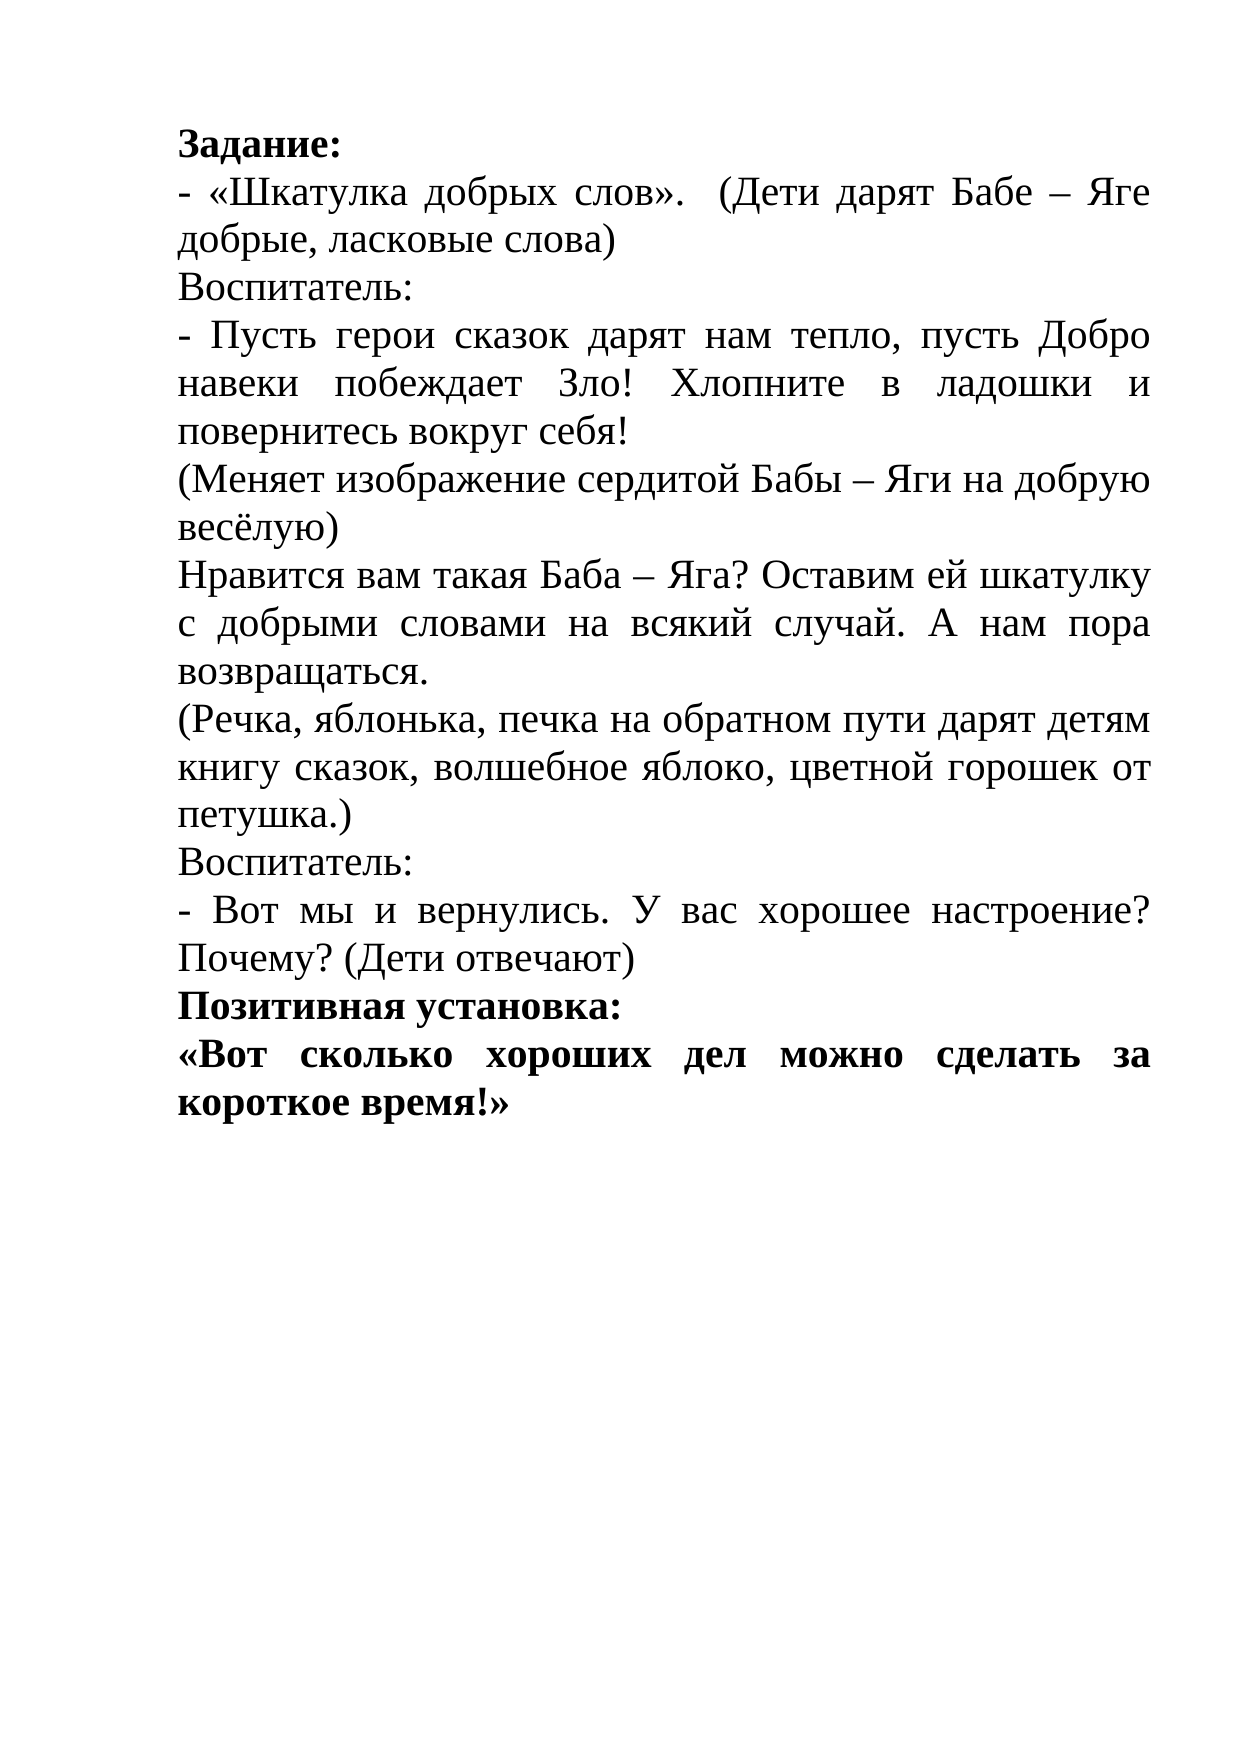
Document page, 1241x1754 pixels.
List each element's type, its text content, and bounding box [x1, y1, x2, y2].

text Нравится вам такая Баба – Яга? Оставим ей шкатулку с добрыми словами на всякий случай. А нам пора возвращаться. [177, 549, 1152, 693]
text Позитивная установка: [177, 981, 1152, 1028]
text - Пусть герои сказок дарят нам тепло, пусть Добро навеки побеждает Зло! Хлопните в ладошки и повернитесь вокруг себя! [177, 310, 1152, 453]
text Воспитатель: [177, 262, 1152, 310]
text (Речка, яблонька, печка на обратном пути дарят детям книгу сказок, волшебное яблоко, цветной горошек от петушка.) [177, 693, 1152, 837]
text Воспитатель: [177, 837, 1152, 885]
text (Меняет изображение сердитой Бабы – Яги на добрую весёлую) [177, 453, 1152, 549]
text «Вот сколько хороших дел можно сделать за короткое время!» [177, 1028, 1152, 1124]
text Задание: [177, 118, 1152, 166]
text - Вот мы и вернулись. У вас хорошее настроение? Почему? (Дети отвечают) [177, 885, 1152, 981]
text - «Шкатулка добрых слов». (Дети дарят Бабе – Яге добрые, ласковые слова) [177, 166, 1152, 262]
